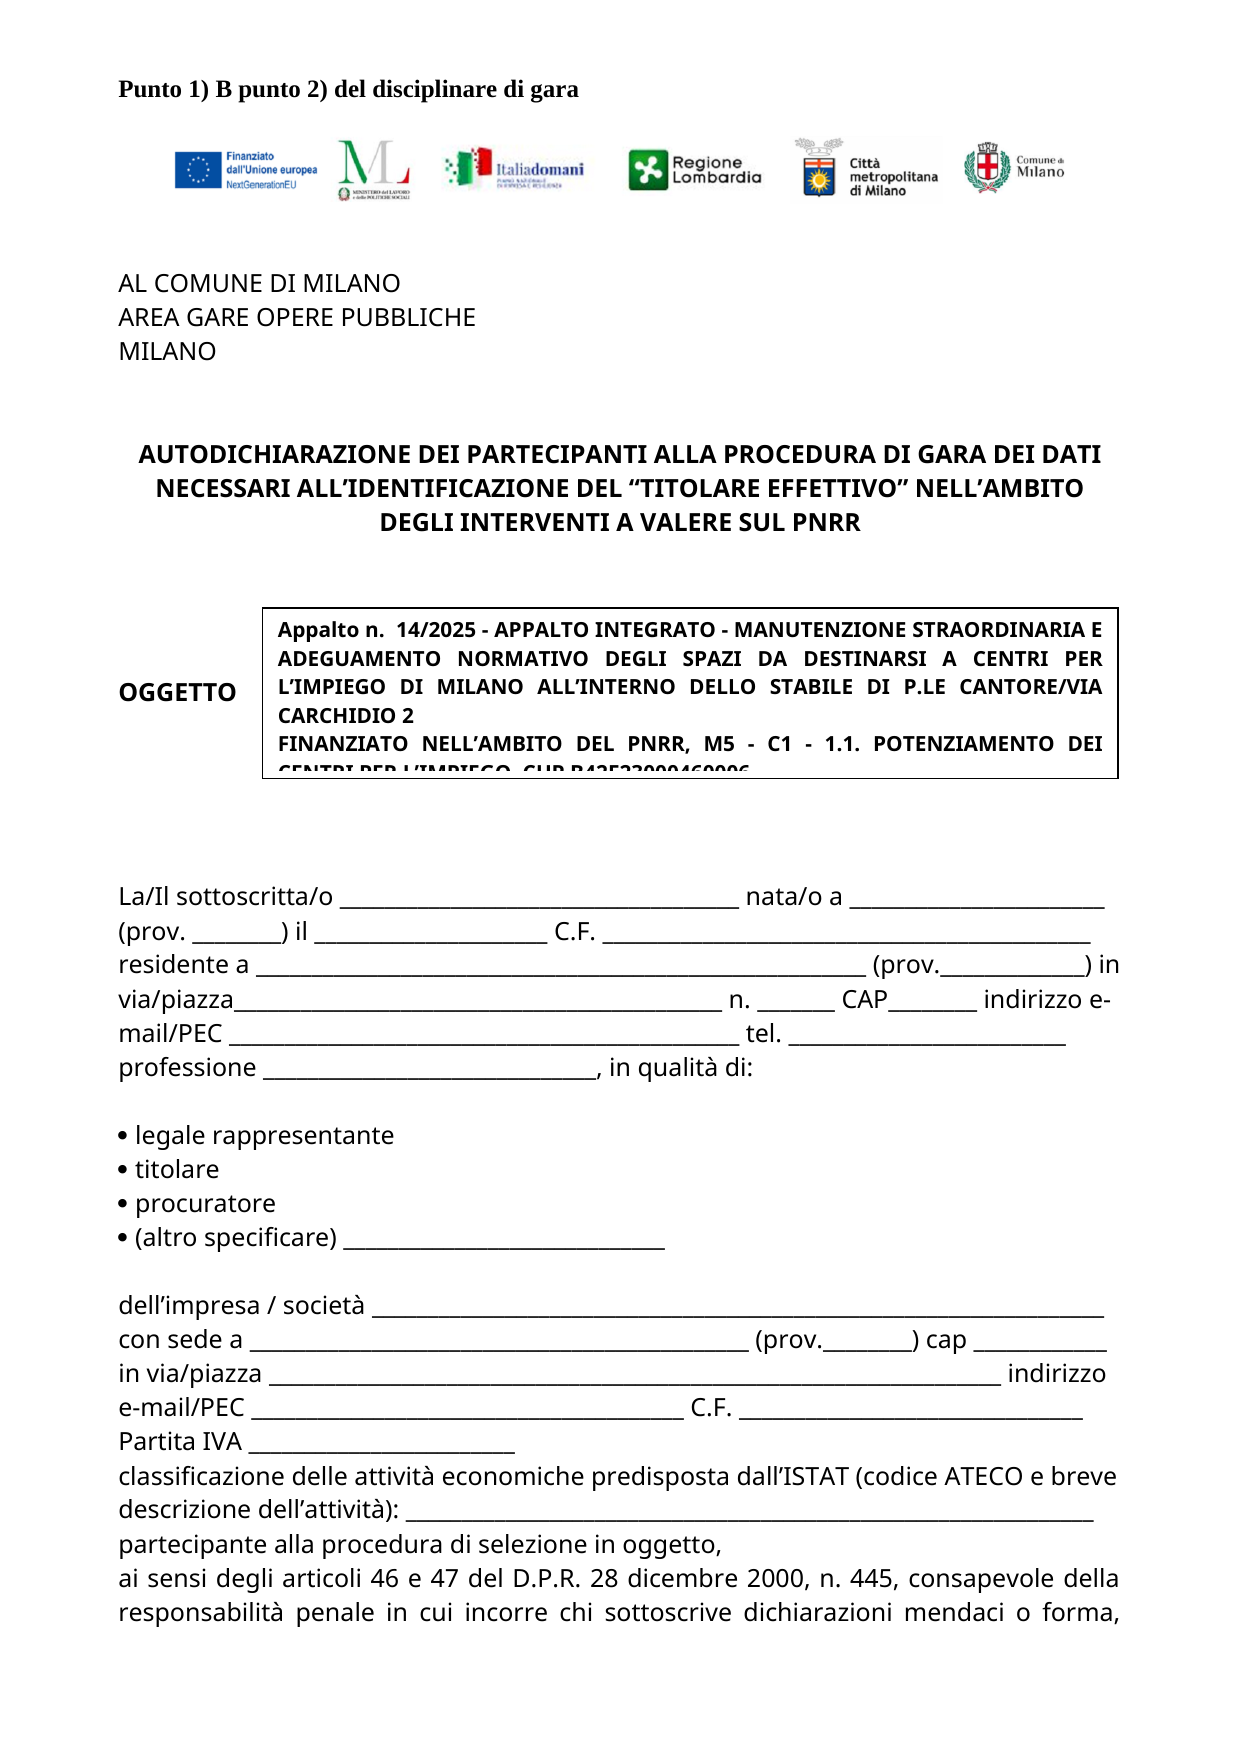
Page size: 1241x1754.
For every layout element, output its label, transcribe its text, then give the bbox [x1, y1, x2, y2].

text titolare [118, 1152, 1122, 1186]
text legale rappresentante [118, 1117, 1122, 1152]
text AREA GARE OPERE PUBBLICHE [118, 300, 1122, 334]
text classificazione delle attività economiche predisposta dall’ISTAT (codice ATECO e breve descrizione dell’attività): ______________________________________________________________ [118, 1458, 1122, 1526]
text procuratore [118, 1186, 1122, 1220]
text La/Il sottoscritta/o ____________________________________ nata/o a _______________________ (prov. ________) il _____________________ C.F. ____________________________________________ residente a _______________________________________________________ (prov._____________) in via/piazza____________________________________________ n. _______ CAP________ indirizzo e-mail/PEC ______________________________________________ tel. _________________________ professione ______________________________, in qualità di: [118, 879, 1122, 1083]
picture [162, 131, 1107, 204]
text (altro specificare) _____________________________ [118, 1220, 1122, 1254]
text OGGETTO [118, 675, 262, 709]
text AL COMUNE DI MILANO [118, 266, 1122, 300]
text dell’impresa / società __________________________________________________________________ con sede a _____________________________________________ (prov.________) cap ____________ in via/piazza __________________________________________________________________ indirizzo e-mail/PEC _______________________________________ C.F. _______________________________ Partita IVA ________________________ [118, 1288, 1122, 1458]
text AUTODICHIARAZIONE DEI PARTECIPANTI ALLA PROCEDURA DI GARA DEI DATI NECESSARI ALL’IDENTIFICAZIONE DEL “TITOLARE EFFETTIVO” NELL’AMBITO DEGLI INTERVENTI A VALERE SUL PNRR [118, 436, 1122, 538]
text partecipante alla procedura di selezione in oggetto, [118, 1526, 1122, 1560]
text MILANO [118, 334, 1122, 368]
